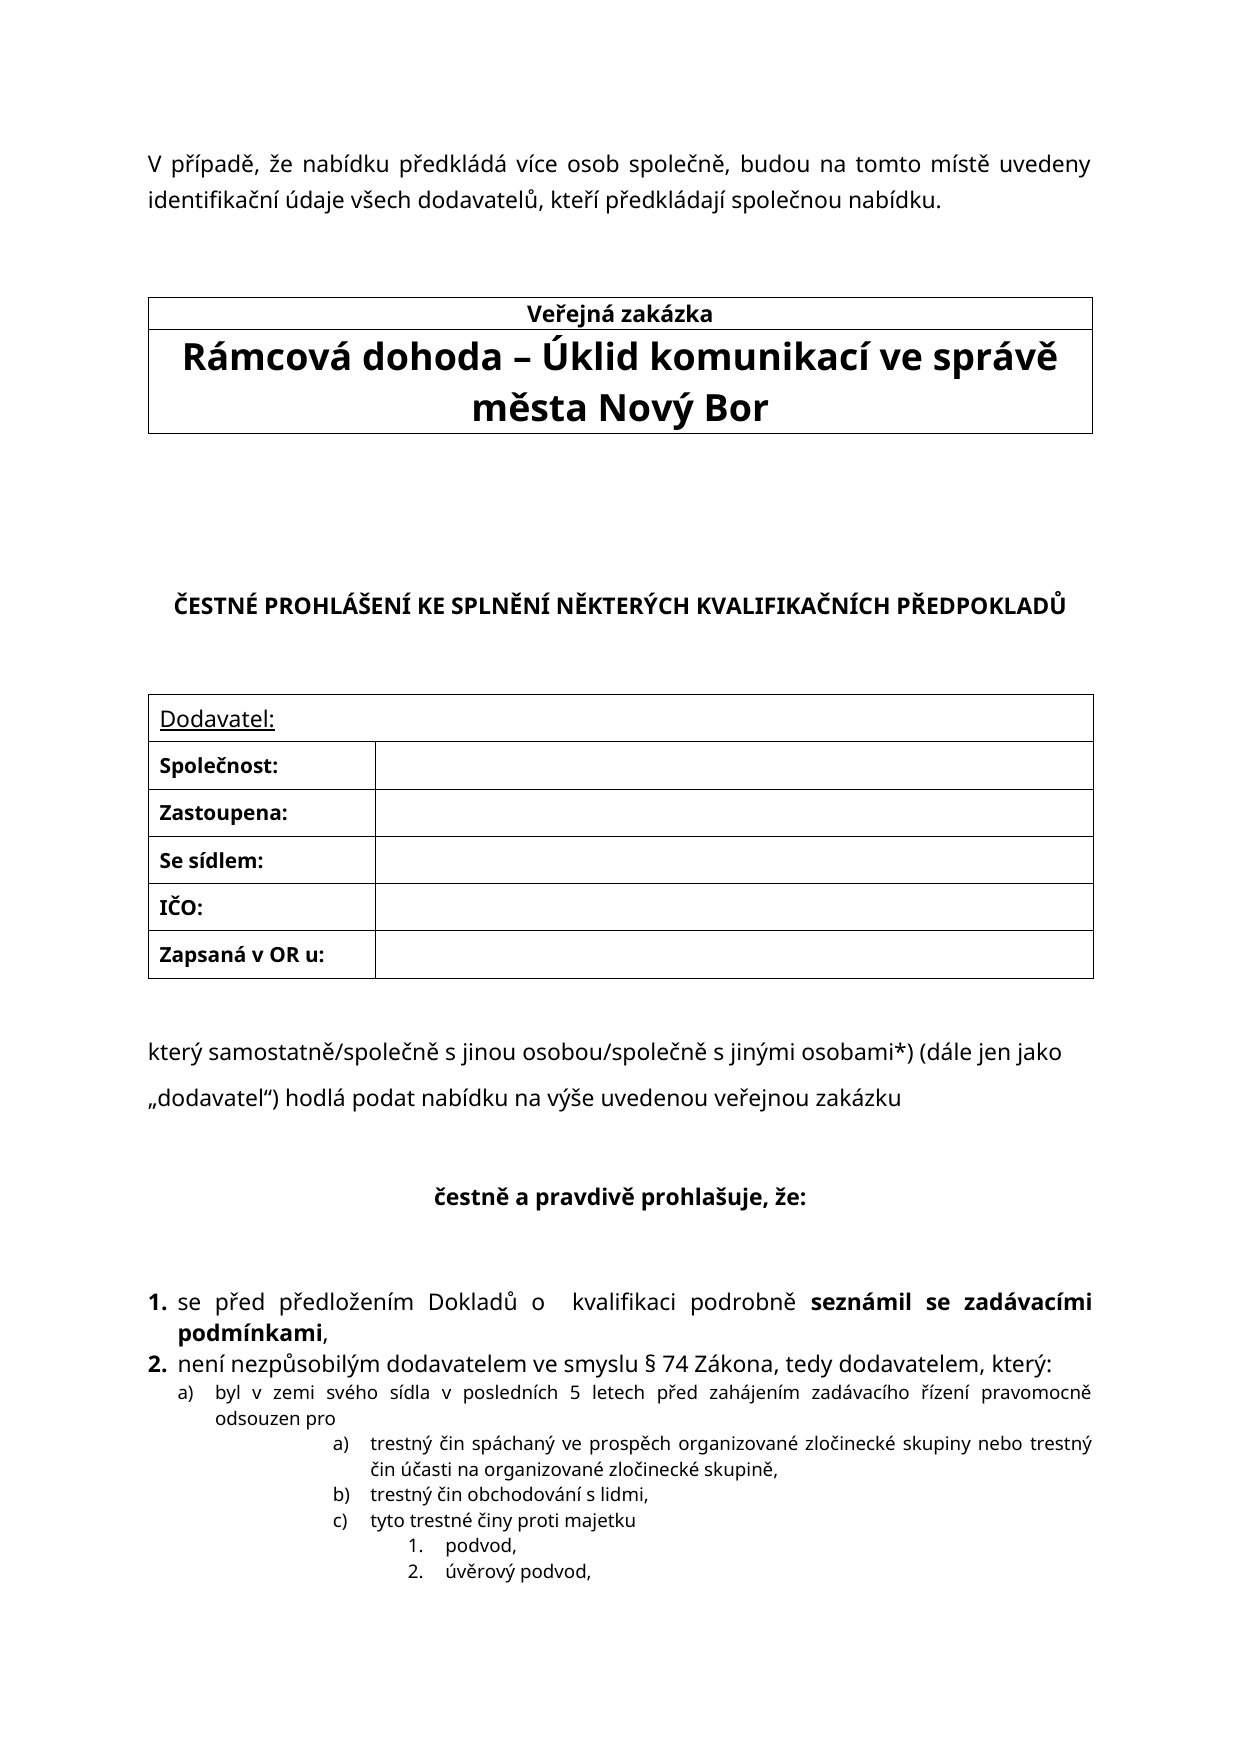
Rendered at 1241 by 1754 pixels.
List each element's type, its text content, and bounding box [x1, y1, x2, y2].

table_header Dodavatel: [149, 695, 1093, 741]
table_cell [376, 790, 1093, 836]
table_cell Rámcová dohoda – Úklid komunikací ve správě města Nový Bor [149, 330, 1092, 432]
table_cell Zapsaná v OR u: [149, 931, 375, 978]
list byl v zemi svého sídla v posledních 5 letech před zahájením zadávacího řízení pravomocně odsouzen pro [177, 1379, 1093, 1430]
list není nezpůsobilým dodavatelem ve smyslu § 74 Zákona, tedy dodavatelem, který: [148, 1348, 1093, 1379]
table_cell Společnost: [149, 742, 375, 788]
list trestný čin spáchaný ve prospěch organizované zločinecké skupiny nebo trestný čin účasti na organizované zločinecké skupině, [333, 1430, 1093, 1481]
table_cell Se sídlem: [149, 837, 375, 883]
text ČESTNÉ PROHLÁŠENÍ KE SPLNĚNÍ NĚKTERÝCH KVALIFIKAČNÍCH PŘEDPOKLADŮ [148, 590, 1093, 621]
table_cell [376, 837, 1093, 883]
list podvod, [408, 1532, 1093, 1558]
text V případě, že nabídku předkládá více osob společně, budou na tomto místě uvedeny identifikační údaje všech dodavatelů, kteří předkládají společnou nabídku. [148, 148, 1093, 215]
list se před předložením Dokladů o kvalifikaci podrobně seznámil se zadávacími podmínkami, [148, 1286, 1093, 1348]
table_header Veřejná zakázka [149, 298, 1092, 329]
table_cell [376, 931, 1093, 978]
table_cell [376, 742, 1093, 788]
table_cell [376, 884, 1093, 930]
list tyto trestné činy proti majetku [333, 1507, 1093, 1532]
list úvěrový podvod, [408, 1558, 1093, 1583]
text který samostatně/společně s jinou osobou/společně s jinými osobami*) (dále jen jako „dodavatel“) hodlá podat nabídku na výše uvedenou veřejnou zakázku [148, 1036, 1093, 1114]
text čestně a pravdivě prohlašuje, že: [148, 1181, 1093, 1213]
list trestný čin obchodování s lidmi, [333, 1481, 1093, 1507]
table_cell Zastoupena: [149, 790, 375, 836]
table_cell IČO: [149, 884, 375, 930]
